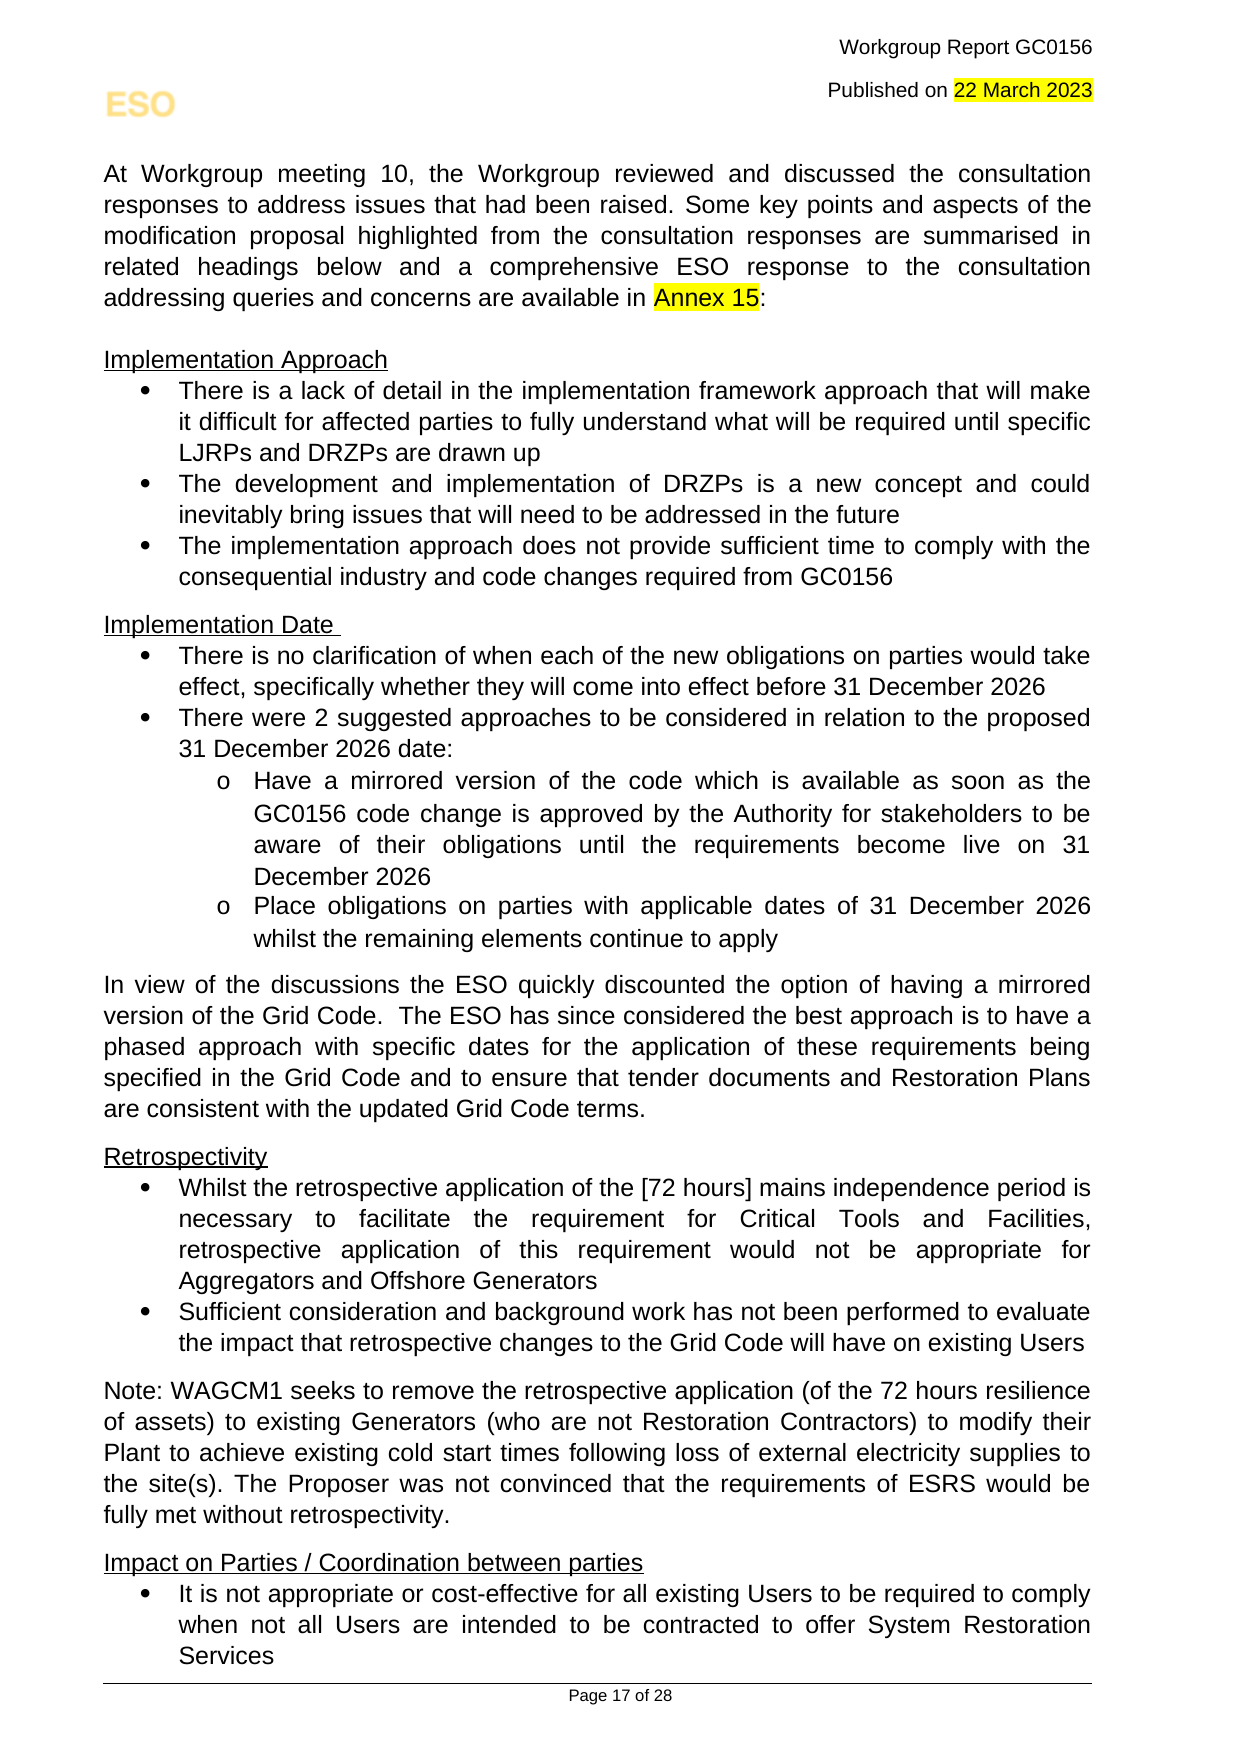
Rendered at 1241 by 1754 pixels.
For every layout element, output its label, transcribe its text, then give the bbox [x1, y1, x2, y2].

text Retrospectivity [103, 1142, 1092, 1170]
text In view of the discussions the ESO quickly discounted the option of having a mirrored version of the Grid Code. The ESO has since considered the best approach is to have a phased approach with specific dates for the application of these requirements being specified in the Grid Code and to ensure that tender documents and Restoration Plans are consistent with the updated Grid Code terms. [103, 970, 1092, 1123]
list Place obligations on parties with applicable dates of 31 December 2026 whilst the remaining elements continue to apply [216, 891, 1092, 953]
text Impact on Parties / Coordination between parties [103, 1548, 1092, 1576]
text At Workgroup meeting 10, the Workgroup reviewed and discussed the consultation responses to address issues that had been raised. Some key points and aspects of the modification proposal highlighted from the consultation responses are summarised in related headings below and a comprehensive ESO response to the consultation addressing queries and concerns are available in Annex 15: [103, 158, 1092, 311]
list Whilst the retrospective application of the [72 hours] mains independence period is necessary to facilitate the requirement for Critical Tools and Facilities, retrospective application of this requirement would not be appropriate for Aggregators and Offshore Generators [141, 1173, 1092, 1294]
list There is no clarification of when each of the new obligations on parties would take effect, specifically whether they will come into effect before 31 December 2026 [141, 641, 1092, 701]
list It is not appropriate or cost-effective for all existing Users to be required to comply when not all Users are intended to be contracted to offer System Restoration Services [141, 1579, 1092, 1669]
text Note: WAGCM1 seeks to remove the retrospective application (of the 72 hours resilience of assets) to existing Generators (who are not Restoration Contractors) to modify their Plant to achieve existing cold start times following loss of external electricity supplies to the site(s). The Proposer was not convinced that the requirements of ESRS would be fully met without retrospectivity. [103, 1376, 1092, 1529]
list There is a lack of detail in the implementation framework approach that will make it difficult for affected parties to fully understand what will be required until specific LJRPs and DRZPs are drawn up [141, 376, 1092, 467]
list Have a mirrored version of the code which is available as soon as the GC0156 code change is approved by the Authority for stakeholders to be aware of their obligations until the requirements become live on 31 December 2026 [216, 766, 1092, 891]
list Sufficient consideration and background work has not been performed to evaluate the impact that retrospective changes to the Grid Code will have on existing Users [141, 1297, 1092, 1357]
list There were 2 suggested approaches to be considered in relation to the proposed 31 December 2026 date: [141, 703, 1092, 763]
list The development and implementation of DRZPs is a new concept and could inevitably bring issues that will need to be addressed in the future [141, 469, 1092, 529]
picture [103, 79, 181, 125]
list The implementation approach does not provide sufficient time to comply with the consequential industry and code changes required from GC0156 [141, 531, 1092, 591]
text Implementation Approach [103, 345, 1092, 373]
text Implementation Date [103, 610, 1092, 639]
